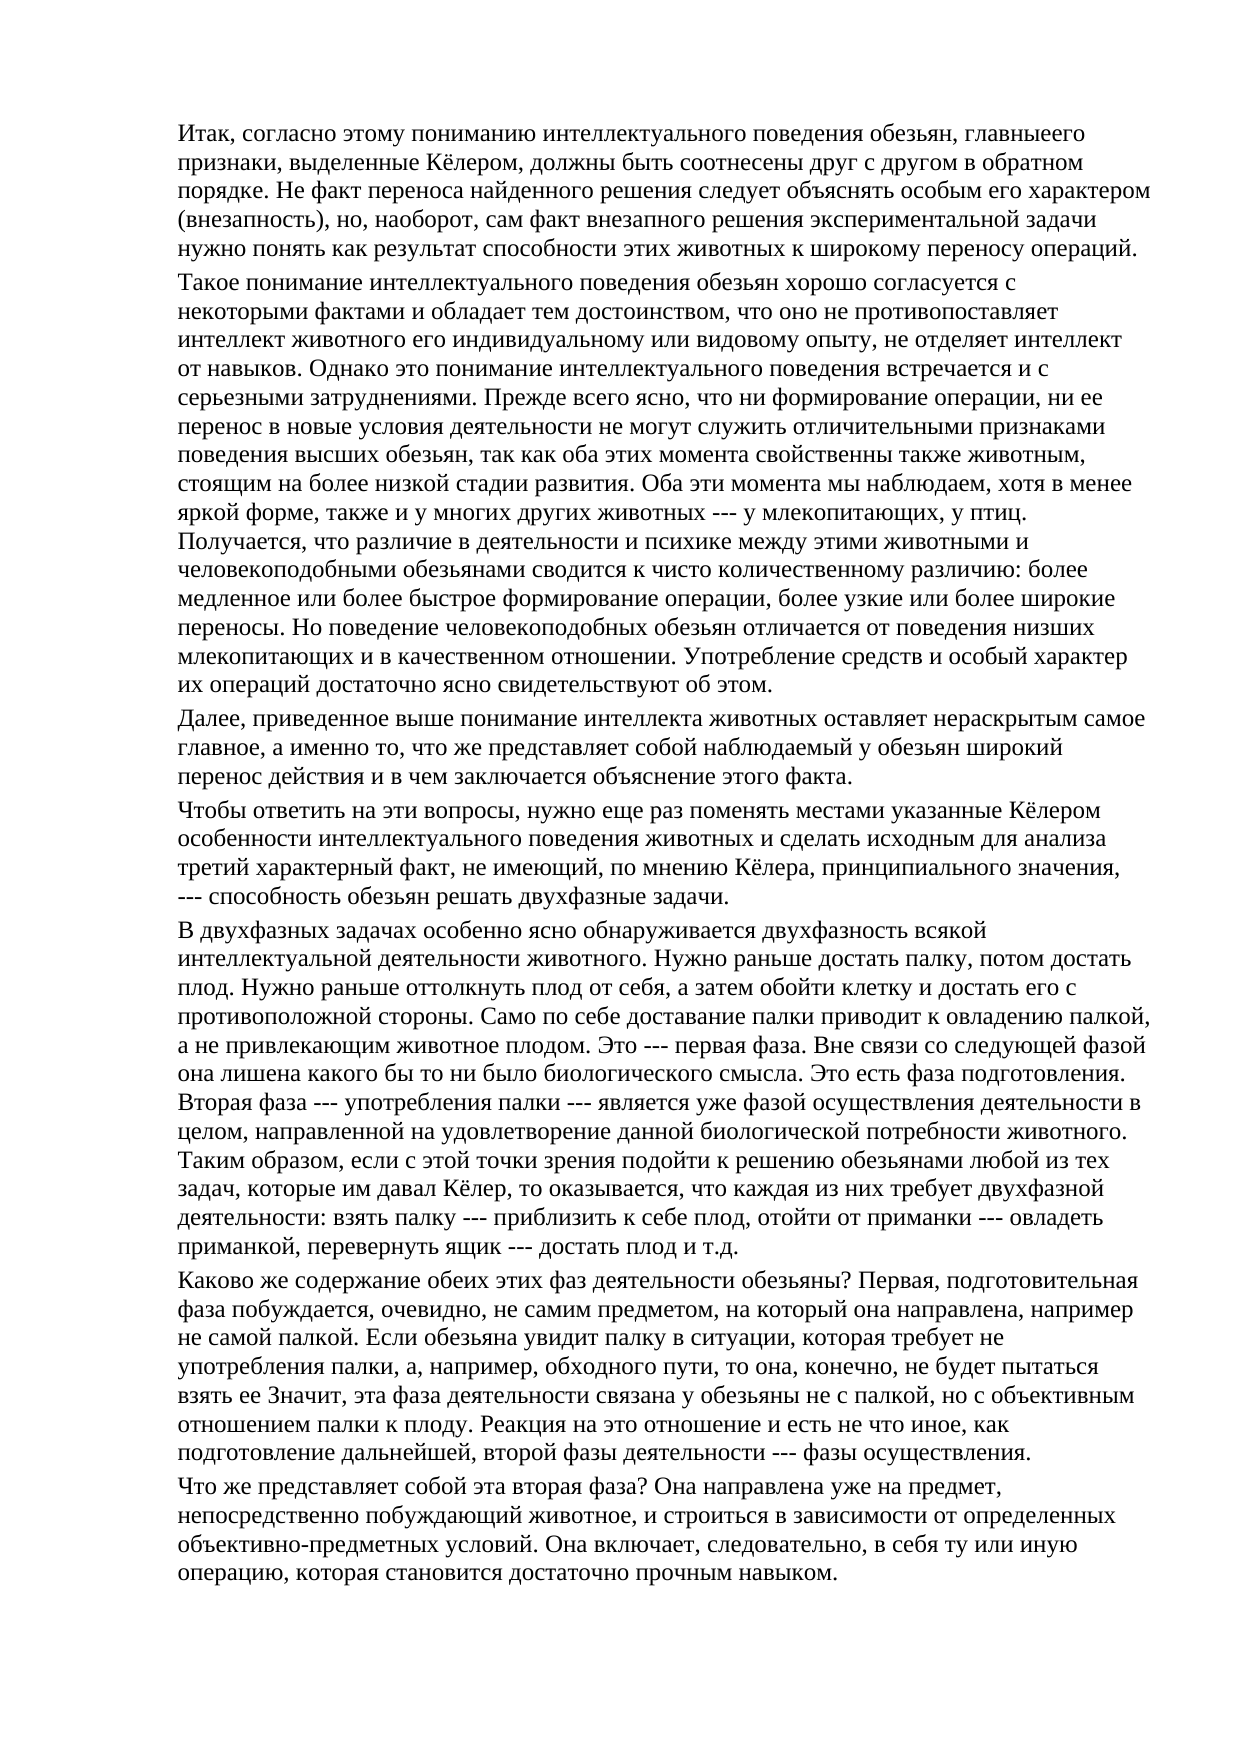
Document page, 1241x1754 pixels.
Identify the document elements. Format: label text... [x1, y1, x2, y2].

text Что же представляет собой эта вторая фаза? Она направлена уже на предмет, непосредственно побуждающий животное, и строиться в зависимости от определенных объективно-предметных условий. Она включает, следовательно, в себя ту или иную операцию, которая становится достаточно прочным навыком. [177, 1471, 1152, 1586]
text Такое понимание интеллектуального поведения обезьян хорошо согласуется с некоторыми фактами и обладает тем достоинством, что оно не противопоставляет интеллект животного его индивидуальному или видовому опыту, не отделяет интеллект от навыков. Однако это понимание интеллектуального поведения встречается и с серьезными затруднениями. Прежде всего ясно, что ни формирование операции, ни ее перенос в новые условия деятельности не могут служить отличительными признаками поведения высших обезьян, так как оба этих момента свойственны также животным, стоящим на более низкой стадии развития. Оба эти момента мы наблюдаем, хотя в менее яркой форме, также и у многих других животных --- у млекопитающих, у птиц. Получается, что различие в деятельности и психике между этими животными и человекоподобными обезьянами сводится к чисто количественному различию: более медленное или более быстрое формирование операции, более узкие или более широкие переносы. Но поведение человекоподобных обезьян отличается от поведения низших млекопитающих и в качественном отношении. Употребление средств и особый характер их операций достаточно ясно свидетельствуют об этом. [177, 267, 1152, 698]
text Каково же содержание обеих этих фаз деятельности обезьяны? Первая, подготовительная фаза побуждается, очевидно, не самим предметом, на который она направлена, например не самой палкой. Если обезьяна увидит палку в ситуации, которая требует не употребления палки, а, например, обходного пути, то она, конечно, не будет пытаться взять ее Значит, эта фаза деятельности связана у обезьяны не с палкой, но с объективным отношением палки к плоду. Реакция на это отношение и есть не что иное, как подготовление дальнейшей, второй фазы деятельности --- фазы осуществления. [177, 1265, 1152, 1466]
text В двухфазных задачах особенно ясно обнаруживается двухфазность всякой интеллектуальной деятельности животного. Нужно раньше достать палку, потом достать плод. Нужно раньше оттолкнуть плод от себя, а затем обойти клетку и достать его с противоположной стороны. Само по себе доставание палки приводит к овладению палкой, а не привлекающим животное плодом. Это --- первая фаза. Вне связи со следующей фазой она лишена какого бы то ни было биологического смысла. Это есть фаза подготовления. Вторая фаза --- употребления палки --- является уже фазой осуществления деятельности в целом, направленной на удовлетворение данной биологической потребности животного. Таким образом, если с этой точки зрения подойти к решению обезьянами любой из тех задач, которые им давал Кёлер, то оказывается, что каждая из них требует двухфазной деятельности: взять палку --- приблизить к себе плод, отойти от приманки --- овладеть приманкой, перевернуть ящик --- достать плод и т.д. [177, 915, 1152, 1260]
text Чтобы ответить на эти вопросы, нужно еще раз поменять местами указанные Кёлером особенности интеллектуального поведения животных и сделать исходным для анализа третий характерный факт, не имеющий, по мнению Кёлера, принципиального значения, --- способность обезьян решать двухфазные задачи. [177, 795, 1152, 910]
text Далее, приведенное выше понимание интеллекта животных оставляет нераскрытым самое главное, а именно то, что же представляет собой наблюдаемый у обезьян широкий перенос действия и в чем заключается объяснение этого факта. [177, 703, 1152, 789]
text Итак, согласно этому пониманию интеллектуального поведения обезьян, главныеего признаки, выделенные Кёлером, должны быть соотнесены друг с другом в обратном порядке. Не факт переноса найденного решения следует объяснять особым его характером (внезапность), но, наоборот, сам факт внезапного решения экспериментальной задачи нужно понять как результат способности этих животных к широкому переносу операций. [177, 118, 1152, 262]
